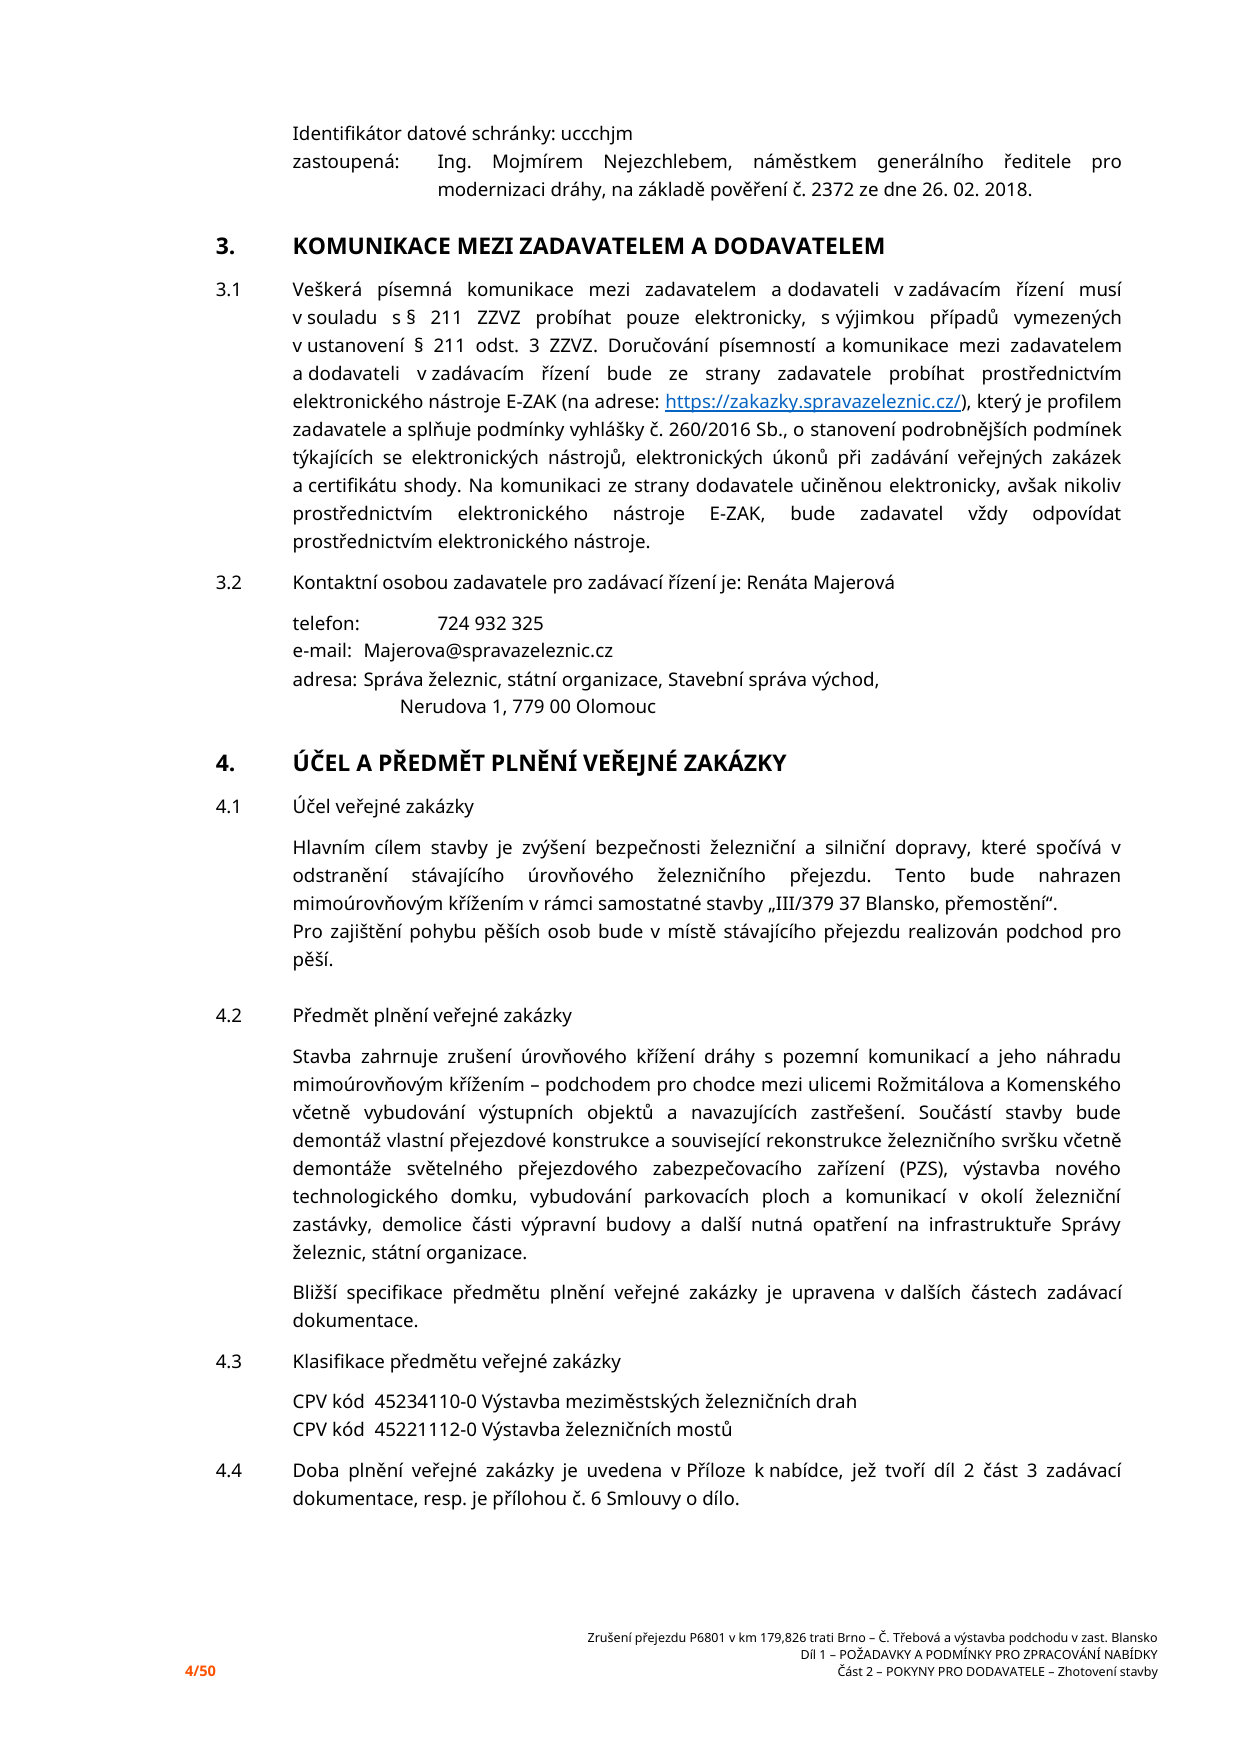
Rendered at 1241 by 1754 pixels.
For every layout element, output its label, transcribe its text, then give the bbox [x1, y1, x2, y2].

text Pro zajištění pohybu pěších osob bude v místě stávajícího přejezdu realizován podchod pro pěší. [292, 918, 1122, 972]
text Bližší specifikace předmětu plnění veřejné zakázky je upravena v dalších částech zadávací dokumentace. [292, 1279, 1122, 1333]
text Stavba zahrnuje zrušení úrovňového křížení dráhy s pozemní komunikací a jeho náhradu mimoúrovňovým křížením – podchodem pro chodce mezi ulicemi Rožmitálova a Komenského včetně vybudování výstupních objektů a navazujících zastřešení. Součástí stavby bude demontáž vlastní přejezdové konstrukce a související rekonstrukce železničního svršku včetně demontáže světelného přejezdového zabezpečovacího zařízení (PZS), výstavba nového technologického domku, vybudování parkovacích ploch a komunikací v okolí železniční zastávky, demolice části výpravní budovy a další nutná opatření na infrastruktuře Správy železnic, státní organizace. [292, 1043, 1122, 1264]
text CPV kód 45221112-0 Výstavba železničních mostů [292, 1417, 1122, 1442]
text KOMUNIKACE MEZI ZADAVATELEM a DODAVATELEM [216, 230, 1122, 261]
text e-mail: Majerova@spravazeleznic.cz [292, 638, 1122, 663]
text CPV kód 45234110-0 Výstavba meziměstských železničních drah [292, 1389, 1122, 1414]
text zastoupená: Ing. Mojmírem Nejezchlebem, náměstkem generálního ředitele pro modernizaci dráhy, na základě pověření č. 2372 ze dne 26. 02. 2018. [292, 149, 1122, 202]
text Hlavním cílem stavby je zvýšení bezpečnosti železniční a silniční dopravy, které spočívá v odstranění stávajícího úrovňového železničního přejezdu. Tento bude nahrazen mimoúrovňovým křížením v rámci samostatné stavby „III/379 37 Blansko, přemostění“. [292, 834, 1122, 916]
text Klasifikace předmětu veřejné zakázky [216, 1348, 1122, 1374]
text adresa: Správa železnic, státní organizace, Stavební správa východ, [292, 666, 1122, 691]
text Kontaktní osobou zadavatele pro zadávací řízení je: Renáta Majerová [216, 569, 1122, 595]
text Předmět plnění veřejné zakázky [216, 1002, 1122, 1028]
text Veškerá písemná komunikace mezi zadavatelem a dodavateli v zadávacím řízení musí v souladu s § 211 ZZVZ probíhat pouze elektronicky, s výjimkou případů vymezených v ustanovení § 211 odst. 3 ZZVZ. Doručování písemností a komunikace mezi zadavatelem a dodavateli v zadávacím řízení bude ze strany zadavatele probíhat prostřednictvím elektronického nástroje E-ZAK (na adrese: https://zakazky.spravazeleznic.cz/), který je profilem zadavatele a splňuje podmínky vyhlášky č. 260/2016 Sb., o stanovení podrobnějších podmínek týkajících se elektronických nástrojů, elektronických úkonů při zadávání veřejných zakázek a certifikátu shody. Na komunikaci ze strany dodavatele učiněnou elektronicky, avšak nikoliv prostřednictvím elektronického nástroje E-ZAK, bude zadavatel vždy odpovídat prostřednictvím elektronického nástroje. [216, 277, 1122, 554]
text telefon: 724 932 325 [292, 610, 1122, 635]
text Identifikátor datové schránky: uccchjm [292, 121, 1122, 146]
text Účel veřejné zakázky [216, 794, 1122, 819]
text Doba plnění veřejné zakázky je uvedena v Příloze k nabídce, jež tvoří díl 2 část 3 zadávací dokumentace, resp. je přílohou č. 6 Smlouvy o dílo. [216, 1457, 1122, 1511]
text ÚČEL a PŘEDMĚT PLNĚNÍ VEŘEJNÉ ZAKÁZKY [216, 747, 1122, 778]
text Nerudova 1, 779 00 Olomouc [292, 694, 1122, 719]
